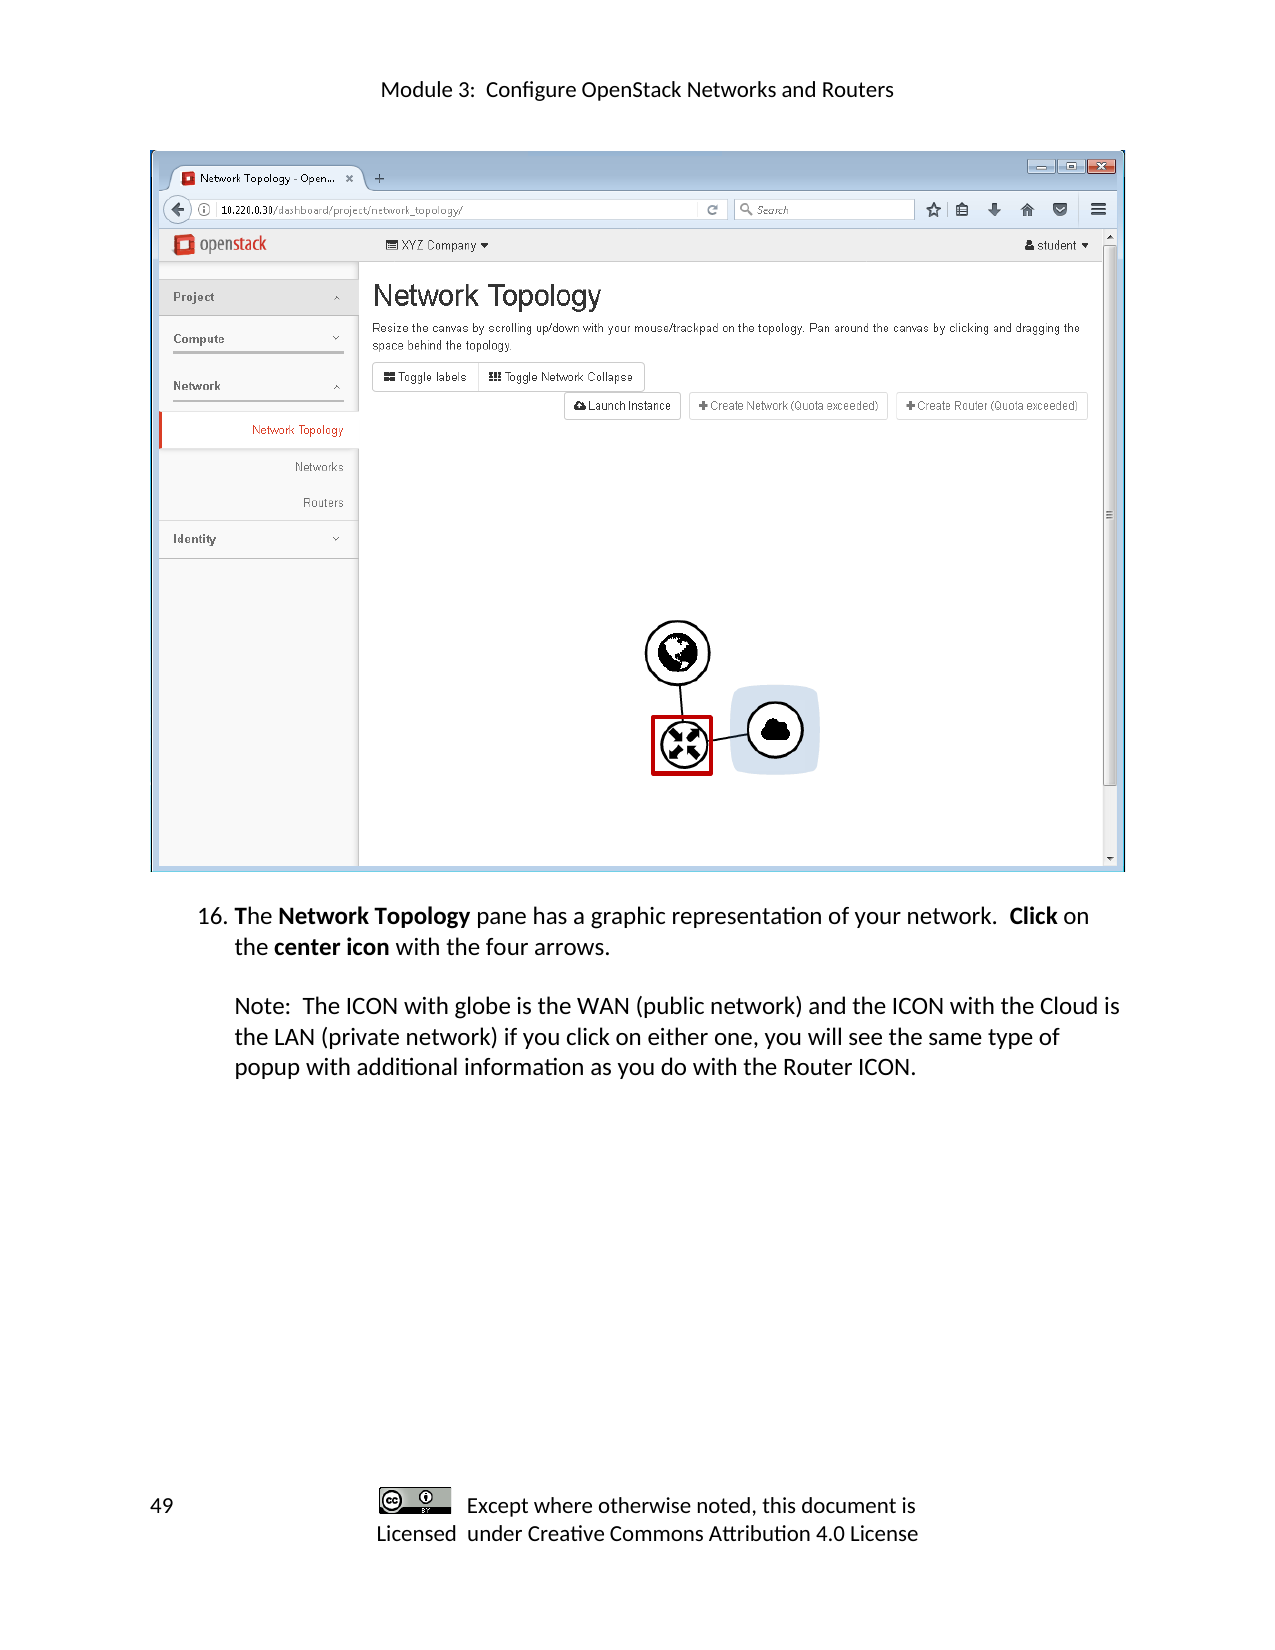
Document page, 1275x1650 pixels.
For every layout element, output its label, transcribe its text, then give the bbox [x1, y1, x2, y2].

picture [379, 1487, 452, 1514]
picture [150, 150, 1125, 872]
list The Network Topology pane has a graphic representation of your network. Click on the center icon with the four arrows. [197, 901, 1125, 962]
text Note: The ICON with globe is the WAN (public network) and the ICON with the Cloud is the LAN (private network) if you click on either one, you will see the same type of popup with additional information as you do with the Router ICON. [234, 990, 1125, 1082]
